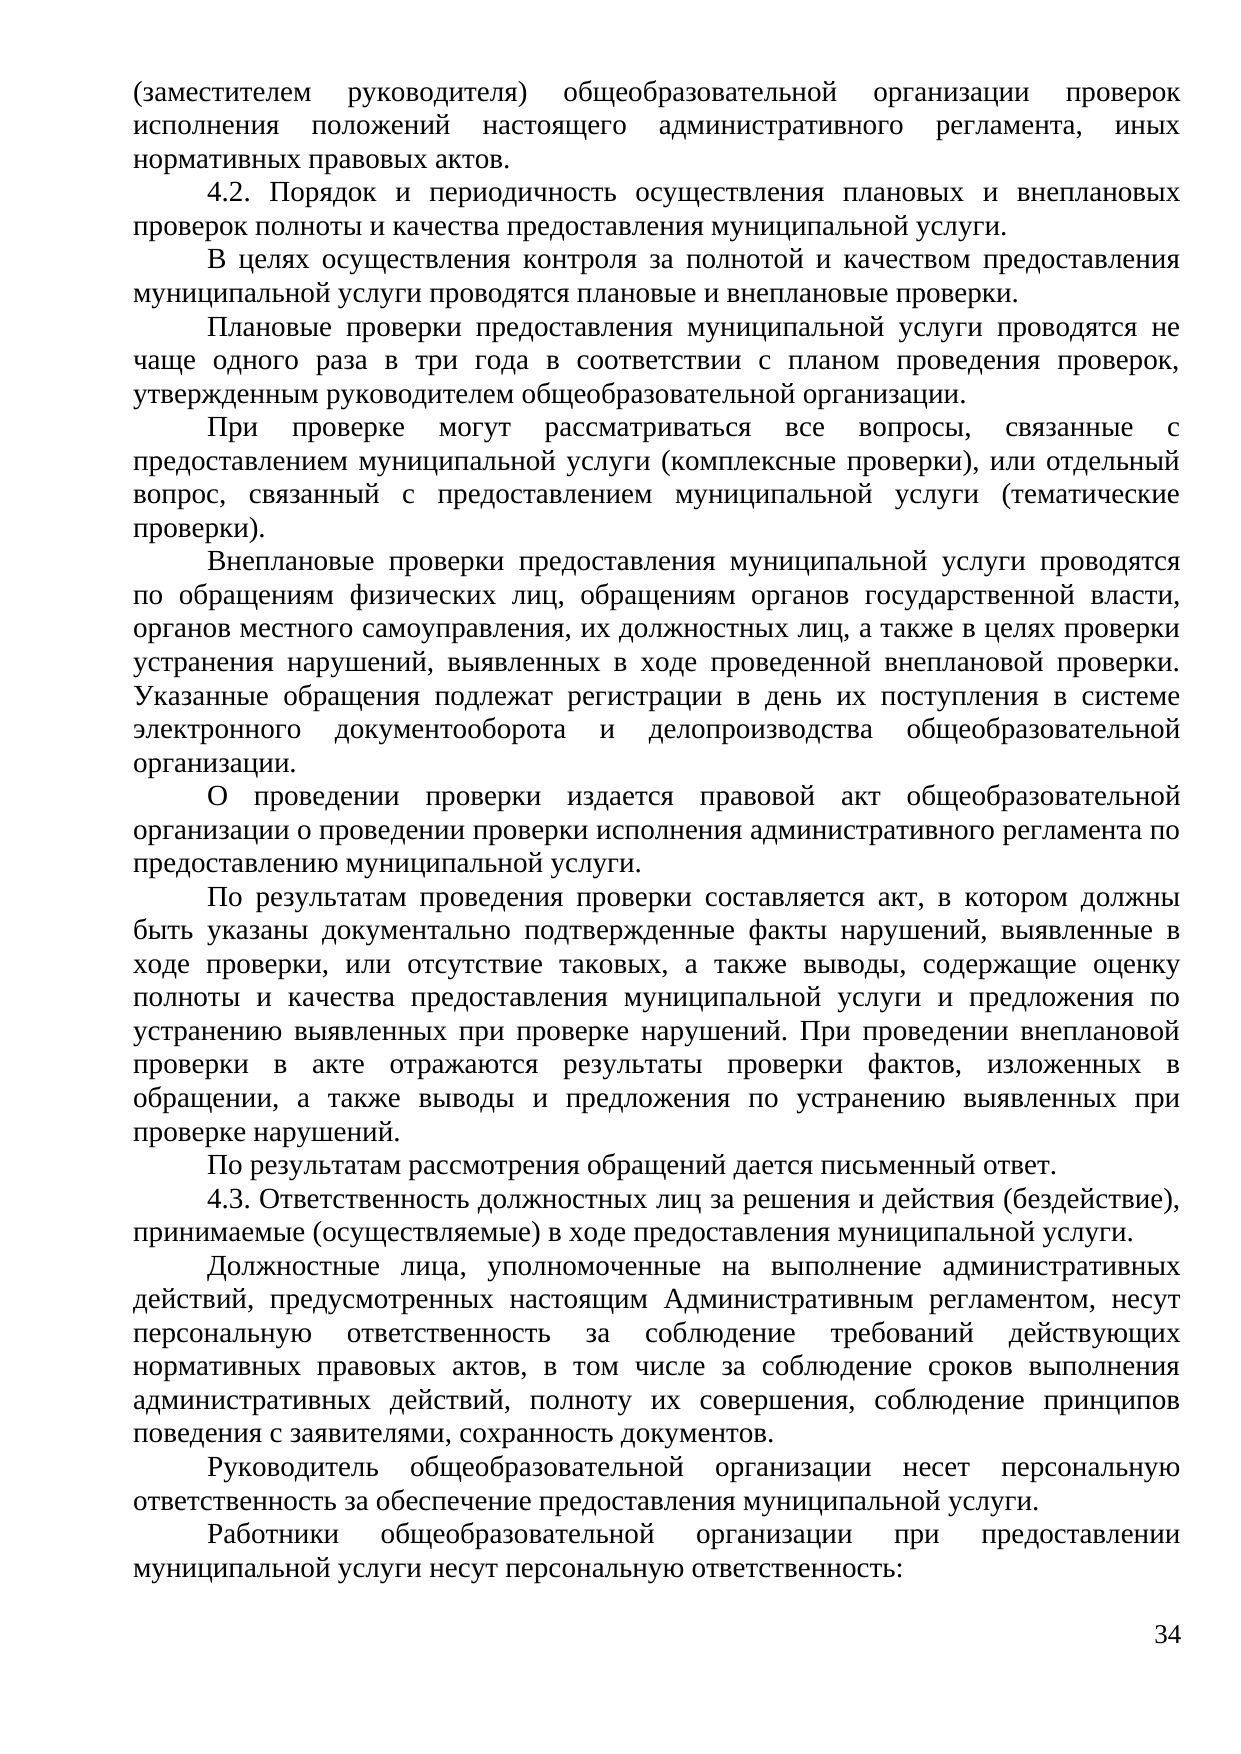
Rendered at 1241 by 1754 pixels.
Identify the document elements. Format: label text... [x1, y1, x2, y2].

text Руководитель общеобразовательной организации несет персональную ответственность за обеспечение предоставления муниципальной услуги. [133, 1449, 1181, 1516]
text В целях осуществления контроля за полнотой и качеством предоставления муниципальной услуги проводятся плановые и внеплановые проверки. [133, 242, 1181, 309]
text Плановые проверки предоставления муниципальной услуги проводятся не чаще одного раза в три года в соответствии с планом проведения проверок, утвержденным руководителем общеобразовательной организации. [133, 309, 1181, 409]
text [133, 74, 1181, 174]
text По результатам проведения проверки составляется акт, в котором должны быть указаны документально подтвержденные факты нарушений, выявленные в ходе проверки, или отсутствие таковых, а также выводы, содержащие оценку полноты и качества предоставления муниципальной услуги и предложения по устранению выявленных при проверке нарушений. При проведении внеплановой проверки в акте отражаются результаты проверки фактов, изложенных в обращении, а также выводы и предложения по устранению выявленных при проверке нарушений. [133, 879, 1181, 1147]
text При проверке могут рассматриваться все вопросы, связанные с предоставлением муниципальной услуги (комплексные проверки), или отдельный вопрос, связанный с предоставлением муниципальной услуги (тематические проверки). [133, 409, 1181, 543]
text Внеплановые проверки предоставления муниципальной услуги проводятся по обращениям физических лиц, обращениям органов государственной власти, органов местного самоуправления, их должностных лиц, а также в целях проверки устранения нарушений, выявленных в ходе проведенной внеплановой проверки. Указанные обращения подлежат регистрации в день их поступления в системе электронного документооборота и делопроизводства общеобразовательной организации. [133, 543, 1181, 778]
text О проведении проверки издается правовой акт общеобразовательной организации о проведении проверки исполнения административного регламента по предоставлению муниципальной услуги. [133, 778, 1181, 879]
text По результатам рассмотрения обращений дается письменный ответ. [133, 1147, 1181, 1181]
text 4.3. Ответственность должностных лиц за решения и действия (бездействие), принимаемые (осуществляемые) в ходе предоставления муниципальной услуги. [133, 1181, 1181, 1248]
text Работники общеобразовательной организации при предоставлении муниципальной услуги несут персональную ответственность: [133, 1516, 1181, 1583]
text 4.2. Порядок и периодичность осуществления плановых и внеплановых проверок полноты и качества предоставления муниципальной услуги. [133, 174, 1181, 242]
text Должностные лица, уполномоченные на выполнение административных действий, предусмотренных настоящим Административным регламентом, несут персональную ответственность за соблюдение требований действующих нормативных правовых актов, в том числе за соблюдение сроков выполнения административных действий, полноту их совершения, соблюдение принципов поведения с заявителями, сохранность документов. [133, 1248, 1181, 1449]
